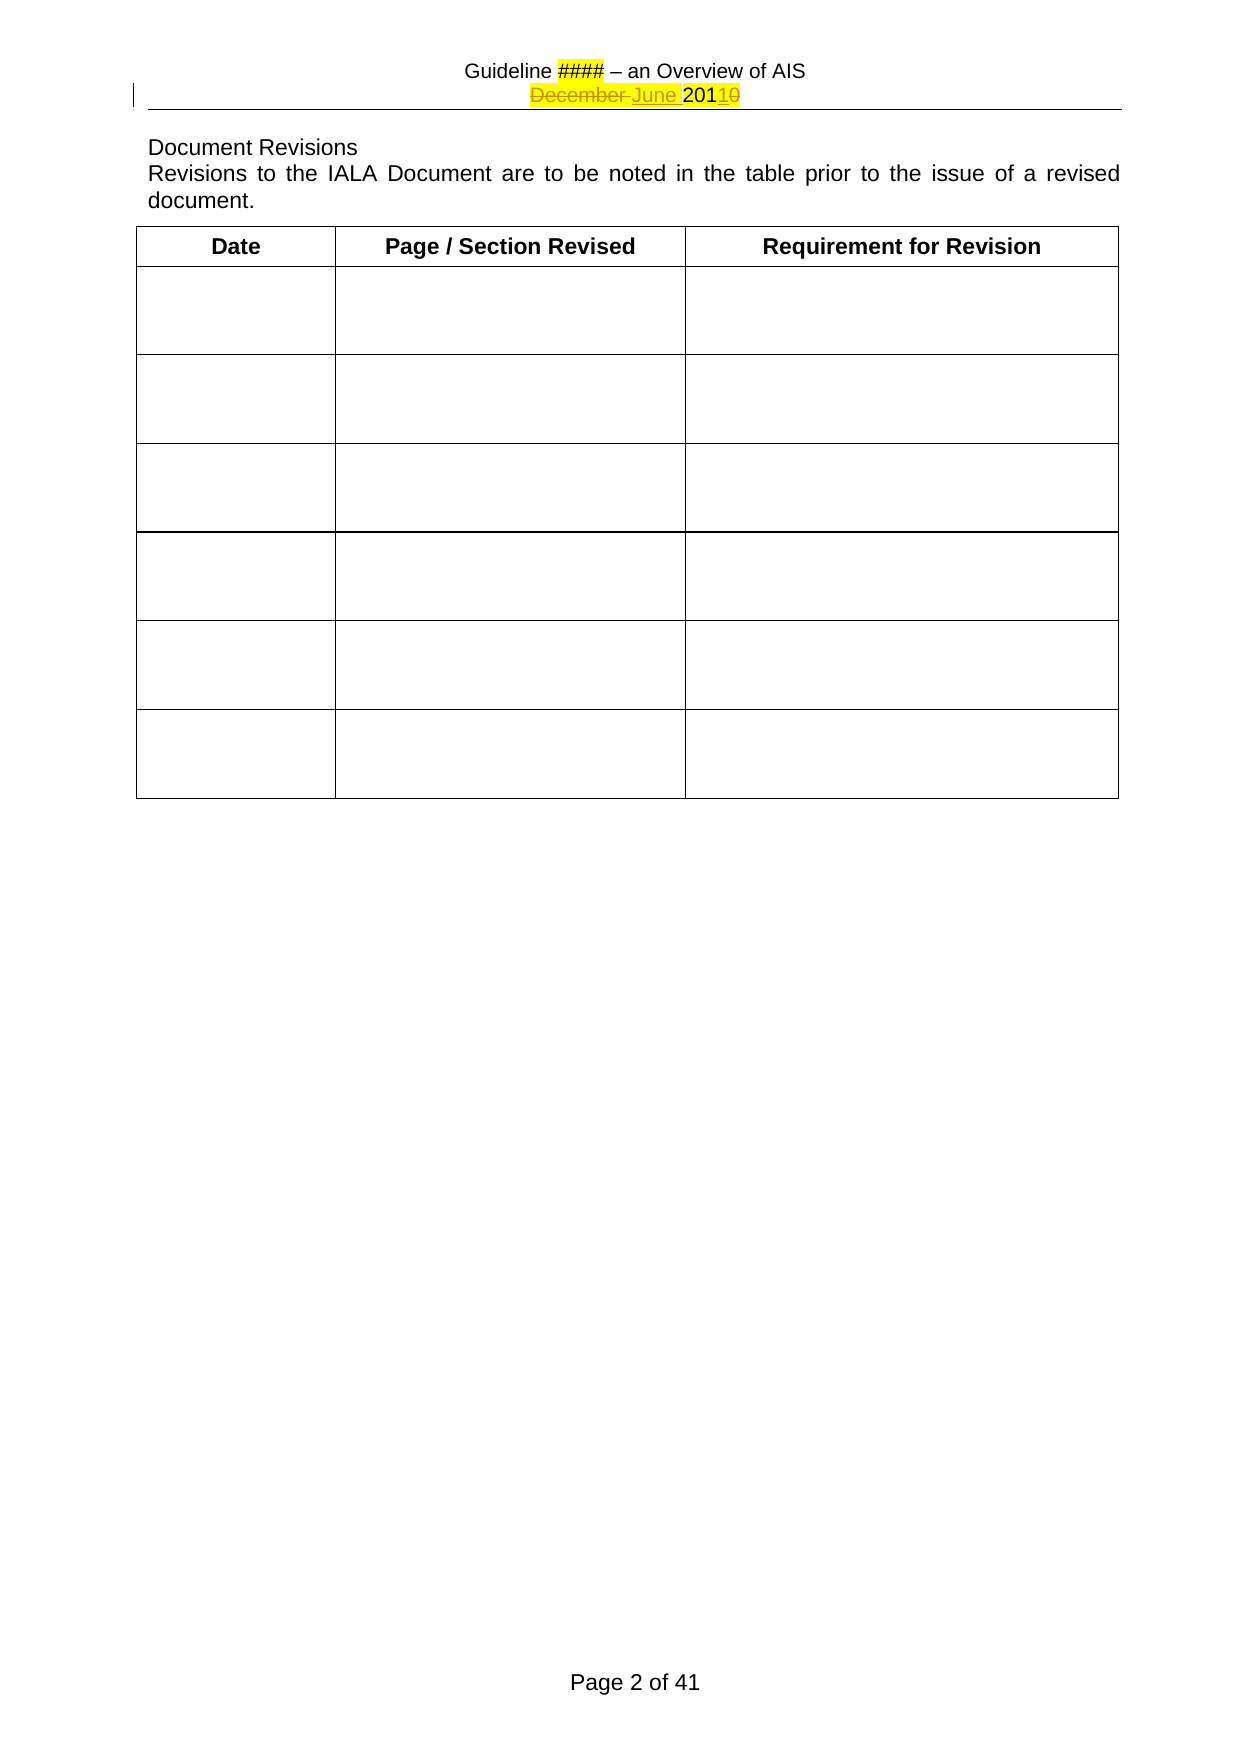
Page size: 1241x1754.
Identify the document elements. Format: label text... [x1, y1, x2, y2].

text Revisions to the IALA Document are to be noted in the table prior to the issue of a revised document. [148, 160, 1122, 213]
table_header Date [137, 227, 335, 266]
table_cell [686, 444, 1118, 531]
table_cell [336, 444, 685, 531]
table_cell [336, 267, 685, 354]
table_cell [137, 710, 335, 797]
table_cell [686, 533, 1118, 620]
table_cell [686, 710, 1118, 797]
title Document Revisions [148, 134, 1122, 160]
table_cell [137, 533, 335, 620]
table_cell [686, 355, 1118, 443]
table_cell [336, 355, 685, 443]
table_cell [336, 710, 685, 797]
table_cell [686, 621, 1118, 709]
table_header Page / Section Revised [336, 227, 685, 266]
table_cell [137, 355, 335, 443]
table_cell [336, 621, 685, 709]
table_cell [137, 621, 335, 709]
table_cell [137, 267, 335, 354]
table_cell [137, 444, 335, 531]
table_cell [686, 267, 1118, 354]
table_cell [336, 533, 685, 620]
table_header Requirement for Revision [686, 227, 1118, 266]
